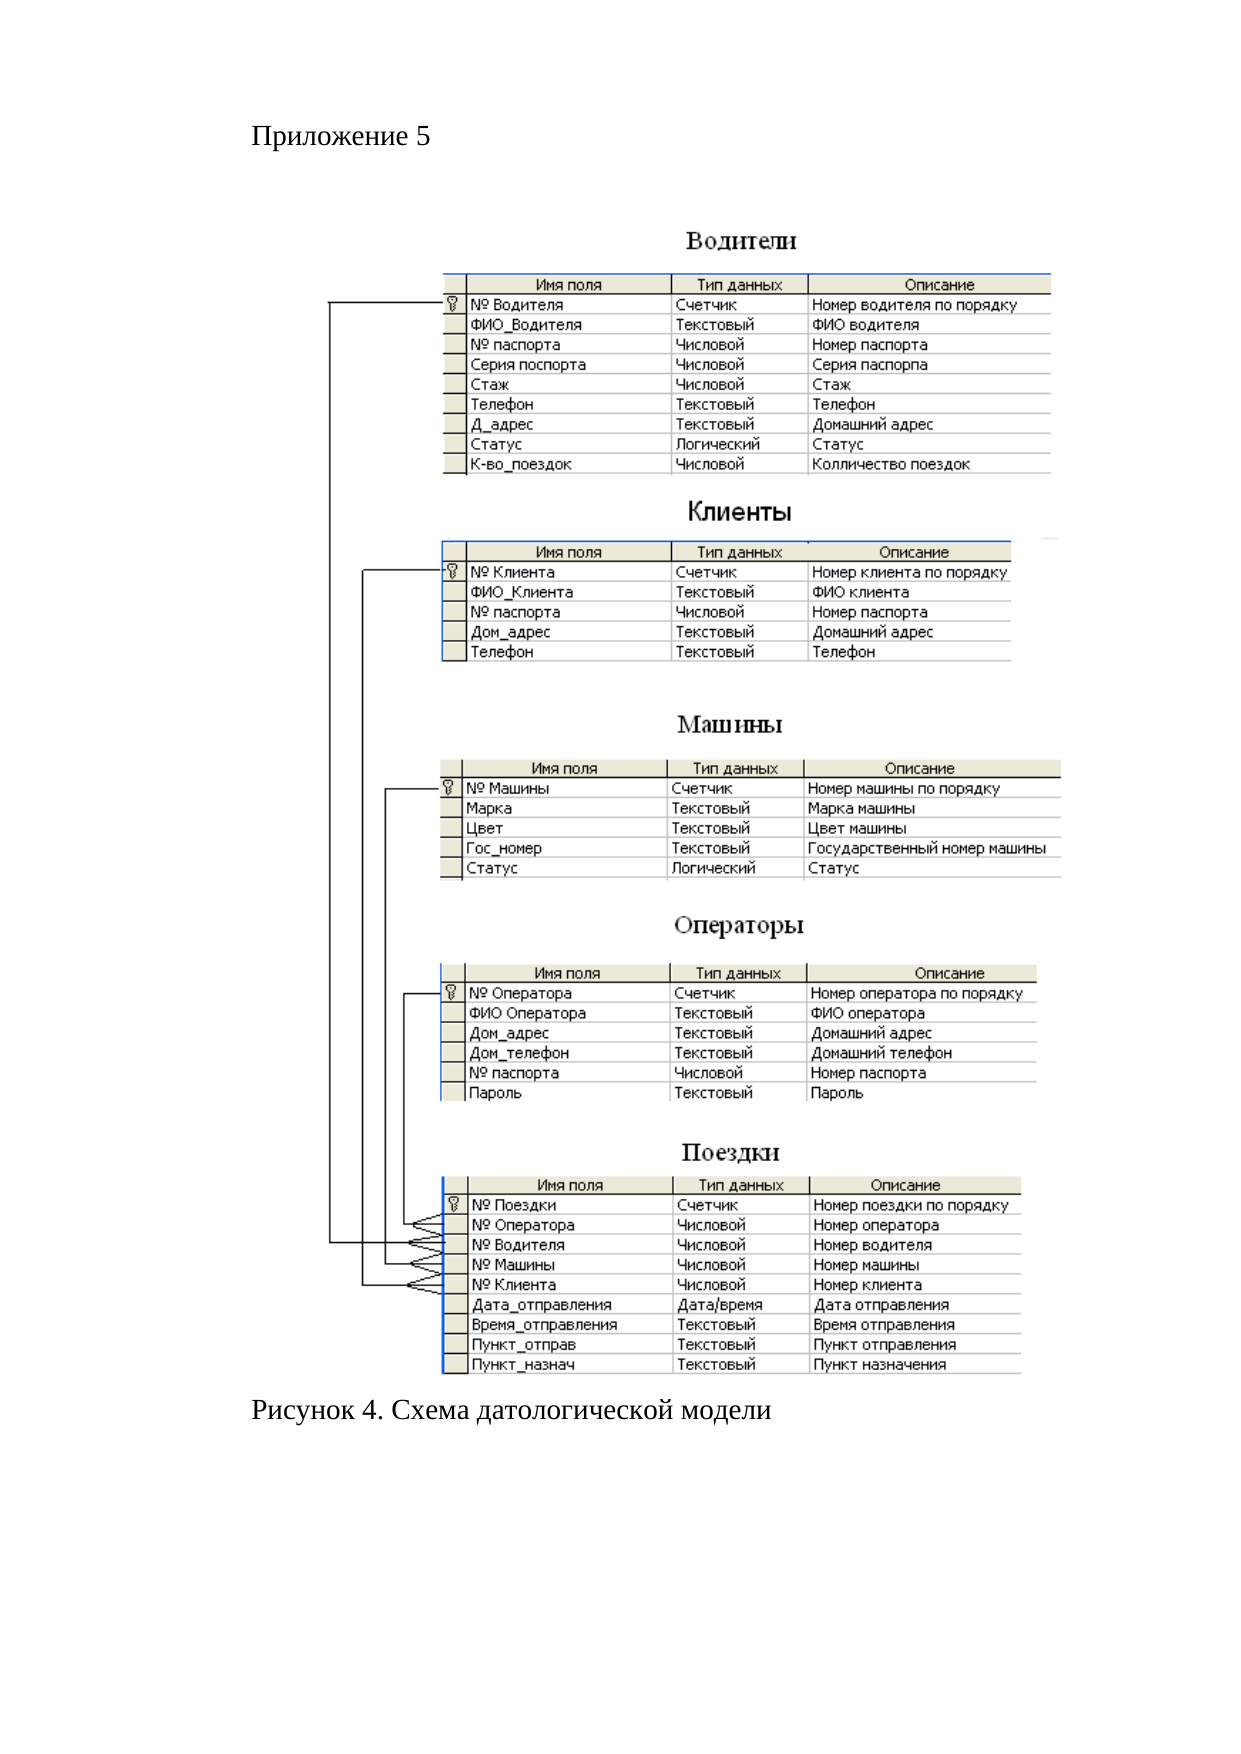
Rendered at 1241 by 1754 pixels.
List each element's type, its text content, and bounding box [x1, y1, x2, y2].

picture [251, 218, 1111, 1380]
text Рисунок 4. Схема датологической модели [177, 1392, 1152, 1425]
text Приложение 5 [177, 118, 1152, 152]
